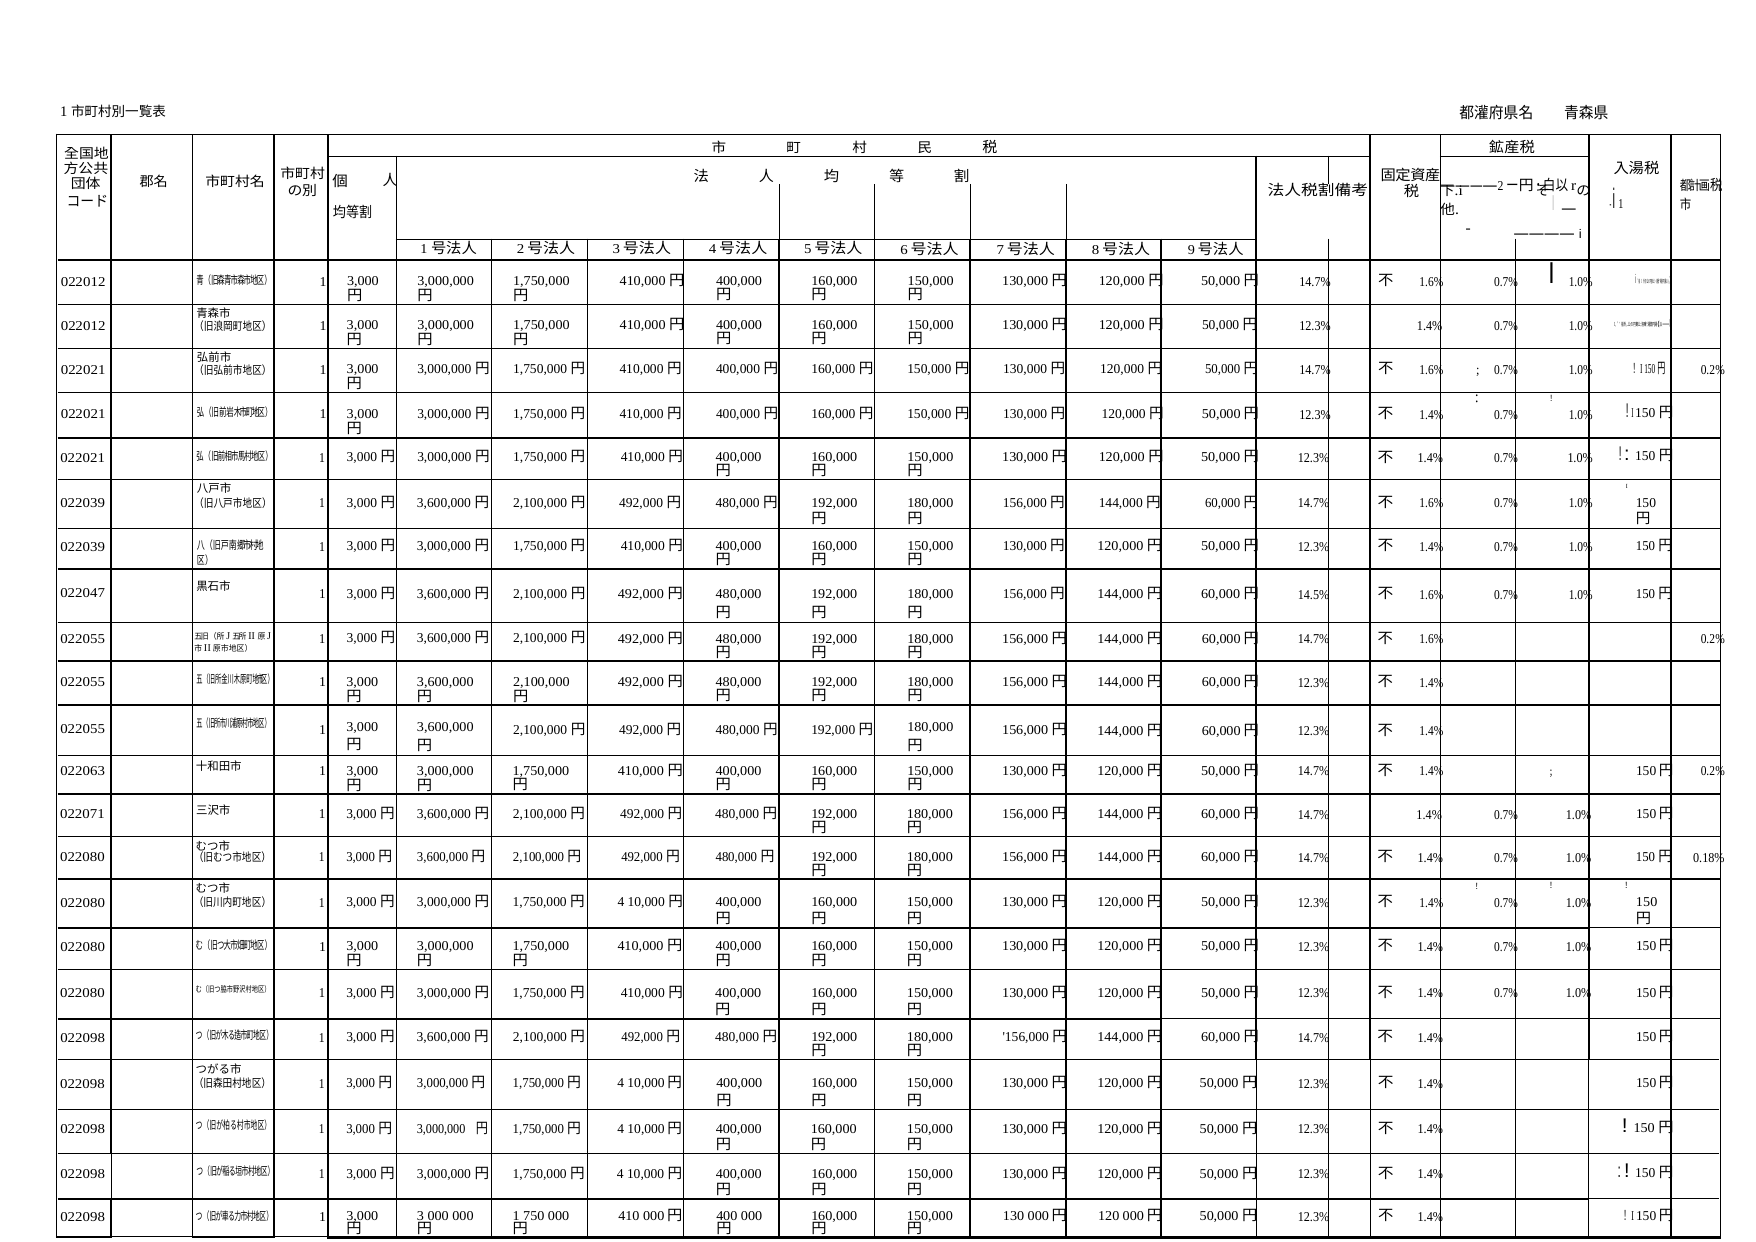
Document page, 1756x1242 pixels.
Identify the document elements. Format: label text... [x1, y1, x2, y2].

table_cell 1,750,000 円 [492, 349, 587, 392]
table_cell 150,000 円 [875, 1060, 969, 1109]
table_cell [112, 529, 192, 568]
table_header 鉱産税 [1441, 135, 1588, 156]
table_cell [588, 157, 683, 184]
table_cell 3,000,000 円 [397, 1060, 491, 1109]
table_cell 130,000 円 [971, 970, 1065, 1018]
table_cell 400,000 円 [684, 261, 778, 303]
table_cell 3,000,000 円 [397, 393, 491, 437]
table_cell 150円 [1589, 1060, 1670, 1109]
table_cell [1329, 880, 1369, 927]
table_cell 50,000 円 [1162, 349, 1255, 392]
table_cell 144,000 円 [1067, 706, 1160, 754]
table_cell [1516, 1110, 1588, 1152]
table_cell 人 [740, 157, 779, 184]
table_cell 0.7% [1441, 529, 1515, 568]
table_cell 1.4% [1401, 1060, 1440, 1109]
table_cell 1,750,000 円 [492, 756, 587, 793]
table_cell 1.4% [1401, 929, 1440, 969]
table_cell 12.3% [1257, 706, 1328, 754]
table_cell [1441, 623, 1515, 660]
table_cell 3,600,000 円 [397, 1020, 491, 1059]
table_cell [1329, 1200, 1370, 1236]
table_cell 1.4% [1371, 795, 1440, 836]
table_cell 9号法人 [1162, 240, 1255, 259]
table_cell 不 [1371, 529, 1401, 568]
table_cell 130,000 円 [971, 1060, 1065, 1109]
table_cell [1441, 1019, 1515, 1059]
table_cell 1.4% [1401, 756, 1440, 793]
table_header [396, 135, 468, 156]
table_cell 7号法人 [971, 240, 1065, 259]
table_cell 150,000 円 [875, 529, 969, 568]
table_cell 022098 [57, 1019, 110, 1059]
table_cell 022021 [57, 438, 110, 478]
table_cell 130,000 円 [971, 529, 1065, 568]
table_cell 1,750,000 円 [492, 929, 587, 969]
table_cell 2,100,000 円 [492, 662, 587, 704]
table_cell 1.4% [1401, 1019, 1440, 1059]
table_cell 400,000 円 [684, 756, 778, 793]
table_cell [780, 184, 874, 238]
table_cell [1161, 157, 1255, 184]
table_cell つ（旧が木る造市町地区） [193, 1020, 273, 1059]
table_cell [1441, 1060, 1515, 1109]
table_cell [1672, 880, 1720, 927]
table_cell 022098 [57, 1110, 110, 1152]
table_cell 1,750,000 円 [492, 880, 587, 927]
table_cell 130,000 円 [971, 261, 1065, 303]
table_cell 4 10,000円 [588, 1110, 683, 1152]
table_cell む（旧つ大市畑町地区） [193, 929, 273, 969]
table_cell 1.4% [1401, 970, 1440, 1018]
table_cell 1.4% [1401, 529, 1440, 568]
table_cell I [1542, 261, 1555, 303]
table_cell 50,000 円 [1162, 1060, 1256, 1109]
table_cell [112, 439, 192, 478]
table_cell 130,000 円 [971, 393, 1065, 437]
table_cell 1 [275, 880, 327, 927]
table_cell 160,000 円 [780, 439, 874, 478]
table_cell 等 [874, 157, 907, 184]
table_cell 1,750,000 円 [492, 1110, 587, 1152]
table_cell 3,000円 [329, 706, 396, 754]
table_cell 50,000 円 [1162, 1110, 1256, 1152]
table_cell 1.4% [1401, 1110, 1440, 1152]
table_cell [1672, 1153, 1720, 1198]
table_cell [1672, 570, 1720, 621]
table_cell 3,000,000 円 [397, 970, 491, 1018]
table_header 全国地 [57, 135, 110, 161]
table_cell [1672, 928, 1720, 969]
table_cell 1 [275, 970, 327, 1018]
table_cell 8号法人 [1067, 240, 1160, 259]
table_cell 4 10,000 円 [588, 1154, 683, 1198]
table_cell 0.2% [1672, 349, 1720, 392]
table_cell 3,600,000 円 [397, 795, 491, 836]
table_cell 1 [275, 1020, 327, 1059]
table_cell 1.6% [1401, 480, 1440, 527]
table_cell [1672, 970, 1720, 1018]
table_cell [1672, 795, 1720, 836]
table_cell 120,000 円 [1067, 439, 1160, 478]
table_cell つ（旧が車る力市村地区） [193, 1200, 273, 1236]
table_cell 150,000 円 [875, 349, 969, 392]
table_cell 480,000 円 [684, 1020, 778, 1059]
table_cell 150円 [1590, 756, 1670, 793]
table_header [809, 135, 842, 156]
table_cell [1672, 305, 1720, 347]
table_header 固定資産税 [1371, 135, 1440, 259]
table_cell I 150 円 [1590, 480, 1670, 527]
table_cell 方公共 [57, 161, 110, 177]
table_header 入湯税 - i 1 [1590, 135, 1670, 259]
table_cell むつ市 （旧むつ市地区） [193, 837, 273, 878]
table_cell 150 円 [1590, 570, 1670, 621]
table_cell [1590, 662, 1670, 704]
table_cell 1 [275, 706, 327, 754]
table_cell 2,100,000 円 [492, 706, 587, 754]
table_cell 0.7% [1441, 795, 1515, 836]
table_cell 3,600,000 円 [397, 570, 491, 621]
table_cell 1.4% [1401, 1154, 1440, 1198]
table_header 税 [970, 135, 1066, 156]
table_cell [1441, 662, 1515, 704]
table_cell 不 [1371, 570, 1401, 621]
table_cell 400 000円 [684, 1200, 778, 1236]
table_header [740, 135, 779, 156]
table_cell 022055 [57, 705, 110, 754]
table_cell [1066, 157, 1161, 184]
table_cell 1,750,000 円 [492, 393, 587, 437]
table_cell 022055 [57, 661, 110, 704]
table_cell [1672, 393, 1720, 437]
table_cell 400,000 円 [684, 1110, 778, 1152]
table_cell [1516, 1060, 1588, 1109]
table_cell 120,000 円 [1067, 1110, 1160, 1152]
table_cell 180,000 円 [875, 795, 969, 836]
table_cell 120,000 円 [1067, 305, 1160, 347]
table_cell 120,000 円 [1067, 1154, 1160, 1198]
table_cell 弘（旧前岩木市 町地区） [193, 393, 273, 437]
table_cell 480,000 円 [684, 623, 778, 660]
table_cell 180,000 円 [875, 623, 969, 660]
table_cell 14.7% [1257, 837, 1328, 878]
table_cell 50,000 円 [1162, 439, 1255, 478]
table_cell 1.4% [1401, 880, 1440, 927]
table_cell 0.7% [1441, 970, 1515, 1018]
table_cell 120,000 円 [1067, 880, 1160, 927]
table_cell 1.4% [1401, 662, 1440, 704]
table_cell 不 [1371, 1200, 1401, 1236]
table_cell 50,000 円 [1162, 1154, 1256, 1198]
table_cell 不 [1371, 393, 1401, 437]
table_cell 60,000 円 [1162, 570, 1255, 621]
table_cell 400,000 円 [684, 305, 778, 347]
table_cell 五（旧所金川木原町地市 区） [193, 662, 273, 704]
table_cell 不 [1371, 970, 1401, 1018]
table_cell [112, 837, 192, 878]
table_cell 120,000 円 [1067, 393, 1160, 437]
table_cell 022080 [57, 837, 110, 878]
table_cell [112, 393, 192, 437]
table_cell 団体 [57, 177, 110, 191]
table_cell 14.7% [1257, 349, 1328, 392]
table_cell 156,000 円 [971, 570, 1065, 621]
table_cell 492,000 円 [588, 623, 683, 660]
table_cell 3,000円 [329, 756, 396, 793]
table_cell 12.3% [1257, 970, 1328, 1018]
table_cell 12.3% [1257, 929, 1328, 969]
table_cell 192,000 円 [780, 1020, 874, 1059]
table_cell 1.0% [1516, 439, 1588, 478]
table_cell 1.0% [1555, 261, 1588, 303]
table_cell 3,000,000 円 [397, 305, 491, 347]
table_cell 3,000円 [329, 662, 396, 704]
table_cell 1.4% [1401, 1200, 1440, 1236]
table_cell 130,000 円 [971, 1110, 1065, 1152]
table_cell 0.7% [1441, 480, 1515, 527]
table_cell 不 [1371, 623, 1401, 660]
table_cell 0.7% [1441, 837, 1515, 878]
table_cell 150,000 円 [875, 1110, 969, 1152]
table_cell む（旧つ脇市野沢村地区） [193, 970, 273, 1018]
table_cell i ＇般1外切 公の円泉公、溶景"場溶円湯以 (- ） [1590, 261, 1670, 303]
table_cell 022098 [57, 1199, 110, 1236]
table_cell 1 [275, 439, 327, 478]
table_cell 五旧（所J五所II 原J市II原市地区） [193, 623, 273, 660]
table_cell 1 [275, 529, 327, 568]
table_cell 1 [275, 393, 327, 437]
table_cell 12.3% [1257, 1154, 1328, 1198]
table_cell 156,000 円 [971, 837, 1065, 878]
table_cell 不 [1371, 439, 1401, 478]
table_cell [1516, 393, 1542, 437]
table_cell [1441, 756, 1515, 793]
table_cell 2,100,000 円 [492, 480, 587, 527]
table_cell 492,000 円 [588, 1020, 683, 1059]
table_cell [397, 157, 468, 184]
table_cell 4 10,000円 [588, 1060, 683, 1109]
table_cell ！ I 150円 [1589, 1199, 1670, 1236]
table_cell 410,000 円 [588, 305, 683, 347]
table_cell 不 [1371, 837, 1401, 878]
table_cell 410,000 円 [588, 393, 683, 437]
table_header 町 [779, 135, 809, 156]
table_cell 160,000 円 [780, 756, 874, 793]
table_cell 1.6% [1401, 570, 1440, 621]
table_cell 十和田市 [193, 756, 273, 793]
table_cell 1 [275, 1110, 327, 1152]
table_cell [1329, 261, 1369, 303]
table_cell 60,000 円 [1162, 795, 1255, 836]
table_cell 480,000 円 [684, 570, 778, 621]
table_cell 130,000 円 [971, 305, 1065, 347]
table_cell 1.0% [1516, 970, 1588, 1018]
table_cell [1542, 305, 1555, 347]
table_cell [1516, 239, 1588, 259]
table_header [329, 135, 376, 156]
table_cell 492,000 円 [588, 570, 683, 621]
table_cell 1 [275, 837, 327, 878]
table_cell 3,600,000 円 [397, 623, 491, 660]
table_cell 0.7% [1441, 439, 1515, 478]
table_cell 不 [1371, 349, 1401, 392]
table_cell ！ [1516, 305, 1542, 347]
table_header [468, 135, 492, 156]
table_cell [1672, 1109, 1720, 1152]
table_cell 1.4% [1401, 439, 1440, 478]
table_cell 150,000 円 [875, 1154, 969, 1198]
table_cell 1 [275, 261, 327, 303]
table_cell 4号法人 [684, 240, 778, 259]
table_cell [1329, 970, 1369, 1018]
table_cell [1329, 1154, 1370, 1198]
table_cell 1.0% [1555, 880, 1588, 927]
table_cell [112, 480, 192, 527]
table_cell 022039 [57, 480, 110, 527]
table_cell 130,000 円 [971, 349, 1065, 392]
table_cell 022047 [57, 569, 110, 621]
table_cell 1,＇’ 般外,..公の円賽公.溶乗"湯潜円湯(以—） [1590, 305, 1670, 347]
table_cell 3,000 円 [329, 880, 396, 927]
table_cell 14.7% [1257, 261, 1328, 303]
table_cell 1.6% [1401, 349, 1440, 392]
table_cell 410,000 円 [588, 261, 683, 303]
table_cell 1 [275, 305, 327, 347]
table_cell 12.3% [1257, 529, 1328, 568]
table_cell ！ I 150 円 [1590, 349, 1670, 392]
table_cell 3,000,000 [397, 1110, 468, 1152]
table_cell 1.4% [1401, 837, 1440, 878]
table_cell [1441, 239, 1515, 259]
table_cell ! I 150 円 [1590, 393, 1670, 437]
table_cell 3,000円 [329, 305, 396, 347]
table_cell 2,100,000 円 [492, 795, 587, 836]
table_cell 五（旧所市川浦原村市地区） [193, 706, 273, 754]
table_cell 144,000 円 [1067, 795, 1160, 836]
table_cell 180,000 円 [875, 480, 969, 527]
table_cell [779, 157, 809, 184]
table_cell 1,750,000 円 [492, 1154, 587, 1198]
table_cell 不 [1371, 880, 1401, 927]
table_cell 50,000 円 [1162, 756, 1255, 793]
table_cell ！ [1542, 880, 1555, 927]
table_cell 1.0% [1555, 305, 1588, 347]
table_cell [1516, 1019, 1588, 1059]
table_cell 150円 [1590, 928, 1670, 969]
table_cell 14.7% [1257, 1019, 1328, 1059]
table_cell [112, 1060, 192, 1109]
table_cell ! 150 円 [1589, 1110, 1670, 1152]
table_cell [1329, 393, 1369, 437]
table_cell 弘（旧前相市馬村地区） [193, 439, 273, 478]
table_cell 492,000 円 [588, 662, 683, 704]
table_cell 3,000 円 [329, 970, 396, 1018]
table_cell [112, 662, 192, 704]
table_cell 50,000 円 [1162, 929, 1255, 969]
table_cell [1516, 623, 1588, 660]
table_cell [1329, 239, 1369, 259]
table_cell 3,000,000 円 [397, 880, 491, 927]
table_cell [112, 880, 192, 927]
table_cell 0.18% [1672, 837, 1720, 878]
table_cell 0.2% [1672, 623, 1720, 660]
table_cell 3,000円 [329, 261, 396, 303]
table_cell 410,000 円 [588, 439, 683, 478]
table_cell 0.7% [1441, 570, 1515, 621]
table_cell 160,000 円 [780, 393, 874, 437]
table_header 村 [843, 135, 874, 156]
table_cell 八戸市 （旧八戸市地区） [193, 480, 273, 527]
table_cell 2,100,000 円 [492, 1020, 587, 1059]
table_cell 1.0% [1516, 837, 1588, 878]
table_cell [1672, 1198, 1720, 1236]
table_cell 60,000 円 [1162, 1019, 1255, 1059]
table_cell [112, 1110, 192, 1152]
table_cell 3,000,000 円 [397, 1154, 491, 1198]
table_cell 不 [1371, 1060, 1401, 1109]
table_cell 022012 [57, 305, 110, 347]
table_cell 492,000 円 [588, 837, 683, 878]
table_cell 150,000 円 [875, 970, 969, 1018]
table_cell [970, 157, 1066, 184]
table_cell 14.7% [1257, 756, 1328, 793]
table_cell 180,000 円 [875, 662, 969, 704]
table_cell 150円 [1590, 795, 1670, 836]
table_cell 022012 [57, 260, 110, 303]
table_cell ; [1441, 349, 1483, 392]
table_cell [1672, 662, 1720, 704]
table_cell 弘前市 （旧弘前市地区） [193, 349, 273, 392]
table_cell 120,000 円 [1067, 529, 1160, 568]
table_header 市町村名 [193, 135, 273, 259]
table_cell [112, 1154, 192, 1198]
table_cell 4 10,000 円 [588, 880, 683, 927]
table_cell 492,000 円 [588, 480, 683, 527]
table_cell 156,000 円 [971, 480, 1065, 527]
table_cell 1,750,000 円 [492, 1060, 587, 1109]
table_cell 120 000円 [1067, 1200, 1160, 1236]
table_cell [1672, 480, 1720, 527]
table_cell 022098 [57, 1154, 111, 1198]
table_cell [1329, 349, 1369, 392]
table_cell 492,000 円 [588, 795, 683, 836]
table_cell 160,000 円 [780, 1200, 874, 1236]
table_cell 不 [1371, 662, 1401, 704]
table_cell 0.7% [1441, 305, 1515, 347]
table_cell 法 [683, 157, 707, 184]
table_cell 192,000 円 [780, 837, 874, 878]
table_cell 12.3% [1257, 1110, 1328, 1152]
table_cell 0.7% [1483, 393, 1515, 437]
table_cell 3,000 円 [329, 623, 396, 660]
table_cell 410,000 円 [588, 970, 683, 1018]
table_cell 1 [275, 349, 327, 392]
table_cell 14.5% [1257, 570, 1328, 621]
table_cell 130,000 円 [971, 1154, 1065, 1198]
table_cell 150 円 [1590, 837, 1670, 878]
table_cell [1329, 529, 1369, 568]
table_cell 2,100,000 円 [492, 570, 587, 621]
table_cell 120,000 円 [1067, 756, 1160, 793]
table_cell 400,000 円 [684, 529, 778, 568]
table_cell 156,000 円 [971, 623, 1065, 660]
table_cell 1.0% [1516, 570, 1588, 621]
table_cell 022063 [57, 756, 110, 793]
table_cell 150,000 円 [875, 261, 969, 303]
table_cell 均 [809, 157, 842, 184]
table_cell 不 [1371, 706, 1401, 754]
table_cell 3,000円 [329, 929, 396, 969]
table_cell 12.3% [1257, 1200, 1328, 1236]
table_cell 3,000円 [329, 393, 396, 437]
table_cell [1516, 662, 1588, 704]
table_cell ！ 150円 [1590, 880, 1670, 927]
table_cell 1.4% [1401, 393, 1440, 437]
table_cell 410,000 円 [588, 756, 683, 793]
table_cell 022098 [57, 1060, 110, 1109]
table_cell 3,000 円 [329, 570, 396, 621]
table_cell [1672, 529, 1720, 568]
table_cell 不 [1371, 261, 1401, 303]
table_cell 400,000 円 [684, 1154, 778, 1198]
table_cell 480,000 円 [684, 706, 778, 754]
table_cell 50,000 円 [1162, 529, 1255, 568]
table_cell 人 [376, 157, 396, 259]
table_cell ！ [1441, 880, 1483, 927]
table_cell 1,750,000 円 [492, 261, 587, 303]
table_cell つがる市 （旧森田村地区） [193, 1060, 273, 1109]
table_cell 022055 [57, 623, 110, 660]
table_cell 130 000円 [971, 1200, 1065, 1236]
table_cell 3,600,000 円 [397, 837, 491, 878]
table_header [588, 135, 683, 156]
table_cell 480,000 円 [684, 837, 778, 878]
table_cell 130,000 円 [971, 756, 1065, 793]
table_cell [971, 184, 1066, 238]
table_cell 144,000 円 [1067, 480, 1160, 527]
table_cell 180,000 円 [875, 1020, 969, 1059]
table_cell 1.6% [1401, 623, 1440, 660]
table_cell 400,000 円 [684, 970, 778, 1018]
table_cell 2,100,000 円 [492, 837, 587, 878]
table_cell 青森市 （旧浪岡町地区） [193, 305, 273, 347]
table_cell [1329, 706, 1369, 754]
table_cell 1 [275, 1200, 327, 1236]
table_cell 120,000 円 [1067, 929, 1160, 969]
table_header [939, 135, 970, 156]
table_cell 50,000 円 [1162, 1200, 1256, 1236]
table_cell 400,000 円 [684, 929, 778, 969]
table_cell 不 [1371, 1154, 1401, 1198]
table_cell 160,000 円 [780, 880, 874, 927]
table_cell 12.3% [1257, 393, 1328, 437]
table_cell 法人税割備考 [1257, 184, 1369, 238]
table_cell [1329, 662, 1369, 704]
table_cell 3,000,000 円 [397, 529, 491, 568]
table_cell 160,000 円 [780, 970, 874, 1018]
table_header 民 [907, 135, 939, 156]
table_cell 150,000 円 [875, 880, 969, 927]
table_cell 割 [939, 157, 970, 184]
table_cell 不 [1371, 929, 1401, 969]
table_cell [1329, 929, 1369, 969]
table_cell 156,000 円 [971, 706, 1065, 754]
table_cell 150,000 円 [875, 305, 969, 347]
table_cell 180,000 円 [875, 837, 969, 878]
table_cell 3,000 円 [329, 837, 396, 878]
table_cell [1516, 1154, 1588, 1198]
table_cell [1329, 1060, 1370, 1109]
table_cell [468, 157, 492, 184]
table_cell 50,000 円 [1162, 305, 1255, 347]
table_cell 3,000円 [329, 349, 396, 392]
table_cell 3,000円 [329, 1200, 396, 1236]
table_cell [112, 756, 192, 793]
table_cell 120,000 円 [1067, 261, 1160, 303]
table_cell 不 [1371, 480, 1401, 527]
table_cell 3,000 円 [329, 480, 396, 527]
table_cell 180,000 円 [875, 706, 969, 754]
table_cell 3,000 円 [329, 529, 396, 568]
table_cell ！ [1542, 393, 1555, 437]
table_cell 180,000 円 [875, 570, 969, 621]
table_cell [1329, 570, 1369, 621]
table_cell 0.7% [1483, 880, 1515, 927]
table_cell 410,000 円 [588, 929, 683, 969]
table_header 都計画税市 [1672, 135, 1720, 259]
table_cell 3,600,000 円 [397, 480, 491, 527]
table_cell 0.7% [1441, 261, 1515, 303]
table_cell 144,000 円 [1067, 837, 1160, 878]
table_cell 480,000 円 [684, 795, 778, 836]
table_cell 不 [1371, 756, 1401, 793]
table_cell 160,000 円 [780, 529, 874, 568]
table_cell 不 [1371, 1110, 1401, 1152]
table_header [683, 135, 707, 156]
table_cell 160,000 円 [780, 1154, 874, 1198]
table_cell [907, 157, 939, 184]
table_cell 1.0% [1516, 480, 1588, 527]
table_cell [112, 1200, 192, 1236]
table_cell 1 [275, 480, 327, 527]
table_cell 1 [275, 570, 327, 621]
table_cell 144,000 円 [1067, 662, 1160, 704]
table_cell [1329, 623, 1369, 660]
table_cell [1590, 623, 1670, 660]
table_cell 400,000 円 [684, 439, 778, 478]
table_cell [843, 157, 874, 184]
table_cell 14.7% [1257, 623, 1328, 660]
table_cell [708, 157, 739, 184]
table_cell 14.7% [1257, 795, 1328, 836]
table_cell [1672, 439, 1720, 478]
table_cell 150,000 円 [875, 929, 969, 969]
table_cell 1,750,000 円 [492, 305, 587, 347]
table_cell 3,000 円 [329, 439, 396, 478]
table_cell 1,750,000 円 [492, 439, 587, 478]
table_cell [1329, 756, 1369, 793]
table_cell [1067, 184, 1255, 238]
table_cell [397, 184, 779, 238]
table_cell 150,000 円 [875, 393, 969, 437]
table_cell 022071 [57, 794, 110, 836]
table_cell 12.3% [1257, 305, 1328, 347]
table_header 郡名 [112, 135, 192, 259]
table_cell 三沢市 [193, 795, 273, 836]
table_cell むつ市 （旧川内町地区） [193, 880, 273, 927]
table_header 市 [708, 135, 739, 156]
table_cell [1672, 1019, 1720, 1059]
table_cell 3,600,000 円 [397, 706, 491, 754]
table_cell 八（旧戸南郷市 村地区） [193, 529, 273, 568]
table_cell : ! 150 円 [1589, 1154, 1670, 1198]
table_cell [1441, 1200, 1515, 1236]
table_cell 192,000 円 [780, 706, 874, 754]
table_cell 022039 [57, 529, 110, 568]
table_cell 50,000 円 [1162, 261, 1255, 303]
table_cell [112, 305, 192, 347]
table_cell ! : 150 円 [1590, 439, 1670, 478]
table_cell 150,000 円 [875, 756, 969, 793]
table_cell [1441, 1154, 1515, 1198]
table_cell 0.7% [1483, 349, 1515, 392]
table_cell 410,000 円 [588, 349, 683, 392]
table_cell 400,000 円 [684, 393, 778, 437]
table_cell 150 円 [1590, 529, 1670, 568]
table_cell [112, 570, 192, 621]
table_cell 150円 [1590, 970, 1670, 1018]
table_cell [1329, 837, 1369, 878]
table_cell '156,000 円 [971, 1020, 1065, 1059]
table_cell 156,000 円 [971, 795, 1065, 836]
table_cell 192,000 円 [780, 480, 874, 527]
table_cell 022080 [57, 970, 110, 1018]
table_cell 3号法人 [588, 240, 683, 259]
table_cell [112, 623, 192, 660]
table_cell 160,000 円 [780, 929, 874, 969]
table_cell 120,000 円 [1067, 970, 1160, 1018]
table_cell 410 000円 [588, 1200, 683, 1236]
table_cell 12.3% [1257, 439, 1328, 478]
table_cell 1 [275, 1154, 327, 1198]
table_cell 022080 [57, 879, 110, 927]
table_cell [1672, 706, 1720, 754]
table_cell 1 [275, 623, 327, 660]
table_cell [1329, 439, 1369, 478]
table_cell [112, 929, 192, 969]
table_cell 1 [275, 662, 327, 704]
table_cell 192,000 円 [780, 795, 874, 836]
table_cell 192,000 円 [780, 570, 874, 621]
table_cell 1.0% [1516, 349, 1588, 392]
table_cell 3,000,000 円 [397, 439, 491, 478]
table_cell 1.0% [1516, 795, 1588, 836]
table_cell 150,000 円 [875, 1200, 969, 1236]
table_cell 3,000 円 [329, 795, 396, 836]
table_cell 022080 [57, 928, 110, 969]
table_cell 3,000,000 円 [397, 349, 491, 392]
table_cell [1329, 480, 1369, 527]
table_cell 120,000 円 [1067, 349, 1160, 392]
table_cell [1672, 1059, 1720, 1109]
table_cell 400,000 円 [684, 349, 778, 392]
table_cell 1 [275, 756, 327, 793]
table_cell 492,000 円 [588, 706, 683, 754]
table_cell 個 均等割 [329, 157, 376, 259]
table_cell 022021 [57, 393, 110, 437]
table_cell 160,000 円 [780, 261, 874, 303]
table_cell [1672, 261, 1720, 303]
table_cell [1329, 1110, 1370, 1152]
table_cell ： [1441, 393, 1483, 437]
table_header [1161, 135, 1328, 156]
table_cell 2号法人 [492, 240, 587, 259]
table_cell 60,000円 [1162, 623, 1255, 660]
table_header 市町村の別 [275, 135, 327, 259]
table_cell 3,000,000 円 [397, 929, 491, 969]
table_cell 円 [468, 1110, 491, 1152]
table_cell 60,000円 [1162, 706, 1255, 754]
table_cell 1 [275, 1060, 327, 1109]
table_cell 3,000 円 [329, 1060, 396, 1109]
table_header [376, 135, 396, 156]
table_cell [112, 795, 192, 836]
table_cell 60,000 円 [1162, 837, 1255, 878]
table_cell 144,000 円 [1067, 570, 1160, 621]
table_cell つ（旧が柏る村市地区） [193, 1110, 273, 1152]
table_cell 480,000 円 [684, 662, 778, 704]
table_cell 60,000円 [1162, 662, 1255, 704]
table_cell 3,000 円 [329, 1110, 396, 1152]
table_cell 130,000 円 [971, 439, 1065, 478]
table_cell [1441, 1110, 1515, 1152]
table_cell [875, 184, 970, 238]
table_cell 12.3% [1257, 880, 1328, 927]
table_cell 160,000 円 [780, 349, 874, 392]
table_cell 144,000 円 [1067, 1020, 1160, 1059]
table_header [492, 135, 587, 156]
table_cell [1257, 239, 1328, 259]
table_cell [112, 261, 192, 303]
table_cell 130,000 円 [971, 929, 1065, 969]
table_cell 50,000 円 [1162, 970, 1255, 1018]
table_cell 50,000円 [1162, 393, 1255, 437]
table_cell 130,000 円 [971, 880, 1065, 927]
table_cell 不 [1371, 1019, 1401, 1059]
table_cell [1329, 1019, 1369, 1059]
table_cell [1329, 157, 1369, 184]
table_cell つ（旧が稲る垣市村地区） [193, 1154, 273, 1198]
table_cell [1329, 305, 1369, 347]
table_cell 480,000 円 [684, 480, 778, 527]
table_header [1328, 135, 1369, 156]
table_cell 1 [275, 795, 327, 836]
table_cell 160,000 円 [780, 1110, 874, 1152]
table_cell [1516, 706, 1588, 754]
table_cell 1.4% [1401, 706, 1440, 754]
table_cell 3 000 000円 [397, 1200, 491, 1236]
table_cell [112, 349, 192, 392]
table_header [1066, 135, 1161, 156]
table_cell 6号法人 [875, 240, 969, 259]
table_cell 3,000 円 [329, 1154, 396, 1198]
table_cell 1.4% [1371, 305, 1440, 347]
table_cell 3,000 円 [329, 1020, 396, 1059]
table_cell 青（旧森青市森市地区） [193, 261, 273, 303]
table_cell 400,000 円 [684, 1060, 778, 1109]
table_cell [1257, 157, 1328, 184]
table_cell 150円 [1590, 1019, 1670, 1059]
table_cell 5号法人 [780, 240, 874, 259]
table_cell 2,100,000 円 [492, 623, 587, 660]
table_cell 3,600,000 円 [397, 662, 491, 704]
table_cell 14.7% [1257, 480, 1328, 527]
table_cell 400,000 円 [684, 880, 778, 927]
table_cell 156,000 円 [971, 662, 1065, 704]
table_cell 1,750,000 円 [492, 529, 587, 568]
table_cell 160,000 円 [780, 1060, 874, 1109]
table_cell 192,000 円 [780, 662, 874, 704]
table_cell 60,000 円 [1162, 480, 1255, 527]
table_cell 160,000 円 [780, 305, 874, 347]
table_cell 410,000 円 [588, 529, 683, 568]
table_header [874, 135, 907, 156]
table_cell [1516, 261, 1542, 303]
table_cell 1.0% [1516, 929, 1588, 969]
table_cell 1 号法人 [397, 240, 491, 259]
table_cell 144,000 円 [1067, 623, 1160, 660]
table_cell 0.2% [1672, 756, 1720, 793]
table_cell 1,750,000 円 [492, 970, 587, 1018]
table_cell 1.6% [1401, 261, 1440, 303]
table_cell コード [57, 191, 110, 259]
table_cell [112, 1020, 192, 1059]
table_cell ； [1516, 756, 1588, 793]
table_cell [1516, 880, 1542, 927]
table_cell [1590, 706, 1670, 754]
table_cell ――――2ー円・白以r下.i そi ―の他. ―――― ―――― i [1441, 157, 1588, 238]
table_cell 150,000 円 [875, 439, 969, 478]
table_cell 1.0% [1555, 393, 1588, 437]
table_cell 1 [275, 929, 327, 969]
table_cell [492, 157, 587, 184]
table_cell [1441, 706, 1515, 754]
table_cell 3,000,000 円 [397, 261, 491, 303]
table_cell 0.7% [1441, 929, 1515, 969]
table_cell 12.3% [1257, 1060, 1328, 1109]
table_cell 120,000 円 [1067, 1060, 1160, 1109]
table_cell [112, 706, 192, 754]
table_cell 12.3% [1257, 662, 1328, 704]
table_cell 3,000,000 円 [397, 756, 491, 793]
table_cell 192,000 円 [780, 623, 874, 660]
table_cell 022021 [57, 349, 110, 392]
table_cell [1329, 795, 1369, 836]
table_cell 黒石市 [193, 570, 273, 621]
table_cell [1516, 1200, 1588, 1236]
table_cell 50,000 円 [1162, 880, 1255, 927]
table_cell 1 750 000円 [492, 1200, 587, 1236]
table_cell [112, 970, 192, 1018]
table_cell 1.0% [1516, 529, 1588, 568]
